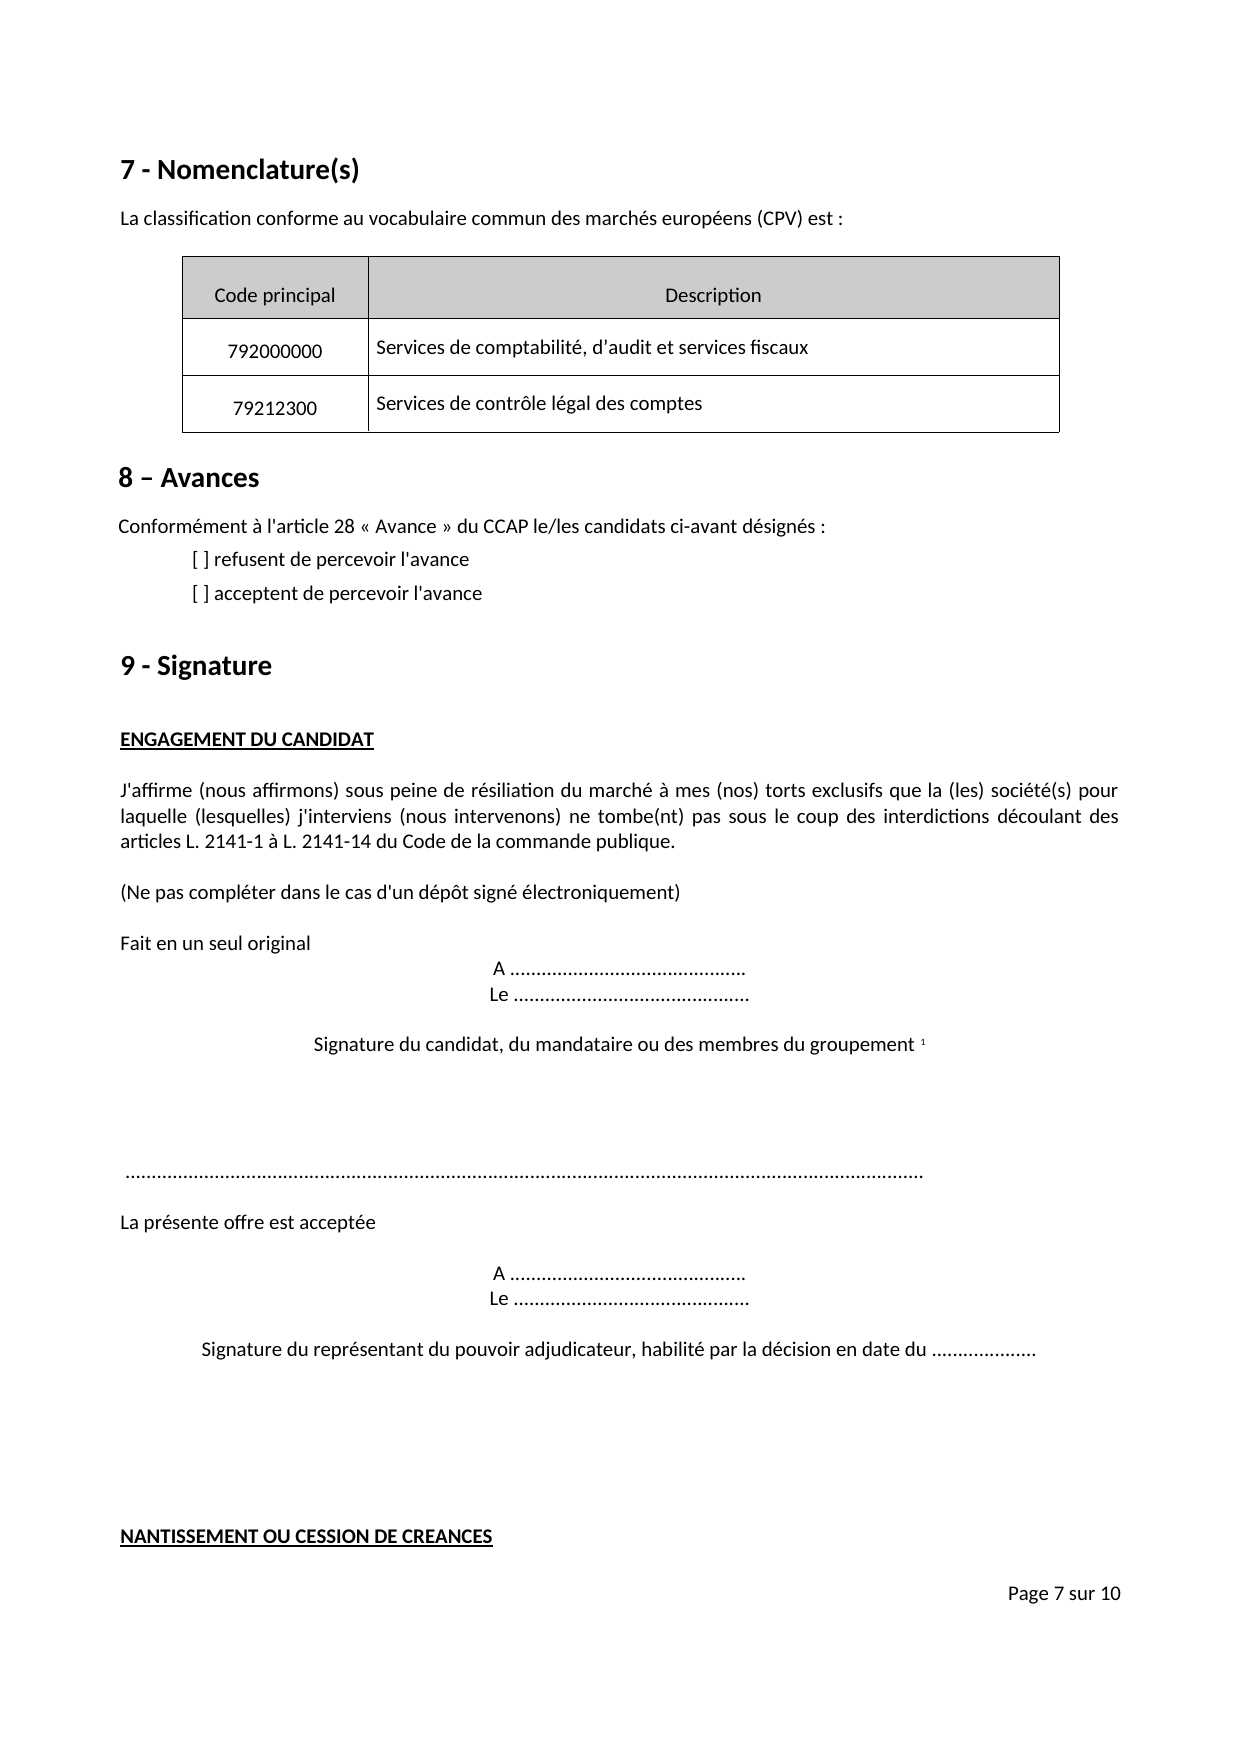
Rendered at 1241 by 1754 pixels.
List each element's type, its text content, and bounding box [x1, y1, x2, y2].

subtitle 8 – Avances [118, 459, 1121, 494]
table_cell 79212300 [183, 376, 368, 431]
text [ ] acceptent de percevoir l'avance [118, 580, 1123, 605]
text La classification conforme au vocabulaire commun des marchés européens (CPV) est : [120, 205, 1121, 231]
subtitle 7 - Nomenclature(s) [120, 151, 1121, 187]
subtitle 9 - Signature [120, 647, 1121, 682]
text A ............................................. [120, 955, 1119, 981]
text Signature du candidat, du mandataire ou des membres du groupement 1 [120, 1031, 1119, 1057]
text NANTISSEMENT OU CESSION DE CREANCES [120, 1523, 1121, 1549]
text Signature du représentant du pouvoir adjudicateur, habilité par la décision en date du .................... [120, 1336, 1119, 1361]
table_cell Services de contrôle légal des comptes [369, 376, 1059, 431]
text Le ............................................. [120, 1285, 1119, 1311]
text La présente offre est acceptée [120, 1209, 1121, 1234]
text J'affirme (nous affirmons) sous peine de résiliation du marché à mes (nos) torts exclusifs que la (les) société(s) pour laquelle (lesquelles) j'interviens (nous intervenons) ne tombe(nt) pas sous le coup des interdictions découlant des articles L. 2141-1 à L. 2141-14 du Code de la commande publique. [120, 777, 1121, 853]
table_cell 792000000 [183, 319, 368, 374]
text Conformément à l'article 28 « Avance » du CCAP le/les candidats ci-avant désignés : [118, 513, 1123, 538]
text [ ] refusent de percevoir l'avance [118, 547, 1123, 572]
text ........................................................................................................................................................ [120, 1158, 1075, 1184]
table_header Description [369, 257, 1059, 318]
text Le ............................................. [120, 981, 1119, 1006]
text ENGAGEMENT DU CANDIDAT [120, 726, 1121, 752]
table_cell Services de comptabilité, d’audit et services fiscaux [369, 319, 1059, 374]
text (Ne pas compléter dans le cas d'un dépôt signé électroniquement) [120, 879, 1121, 904]
table_header Code principal [183, 257, 368, 318]
text A ............................................. [120, 1260, 1119, 1285]
text Fait en un seul original [120, 930, 1121, 955]
